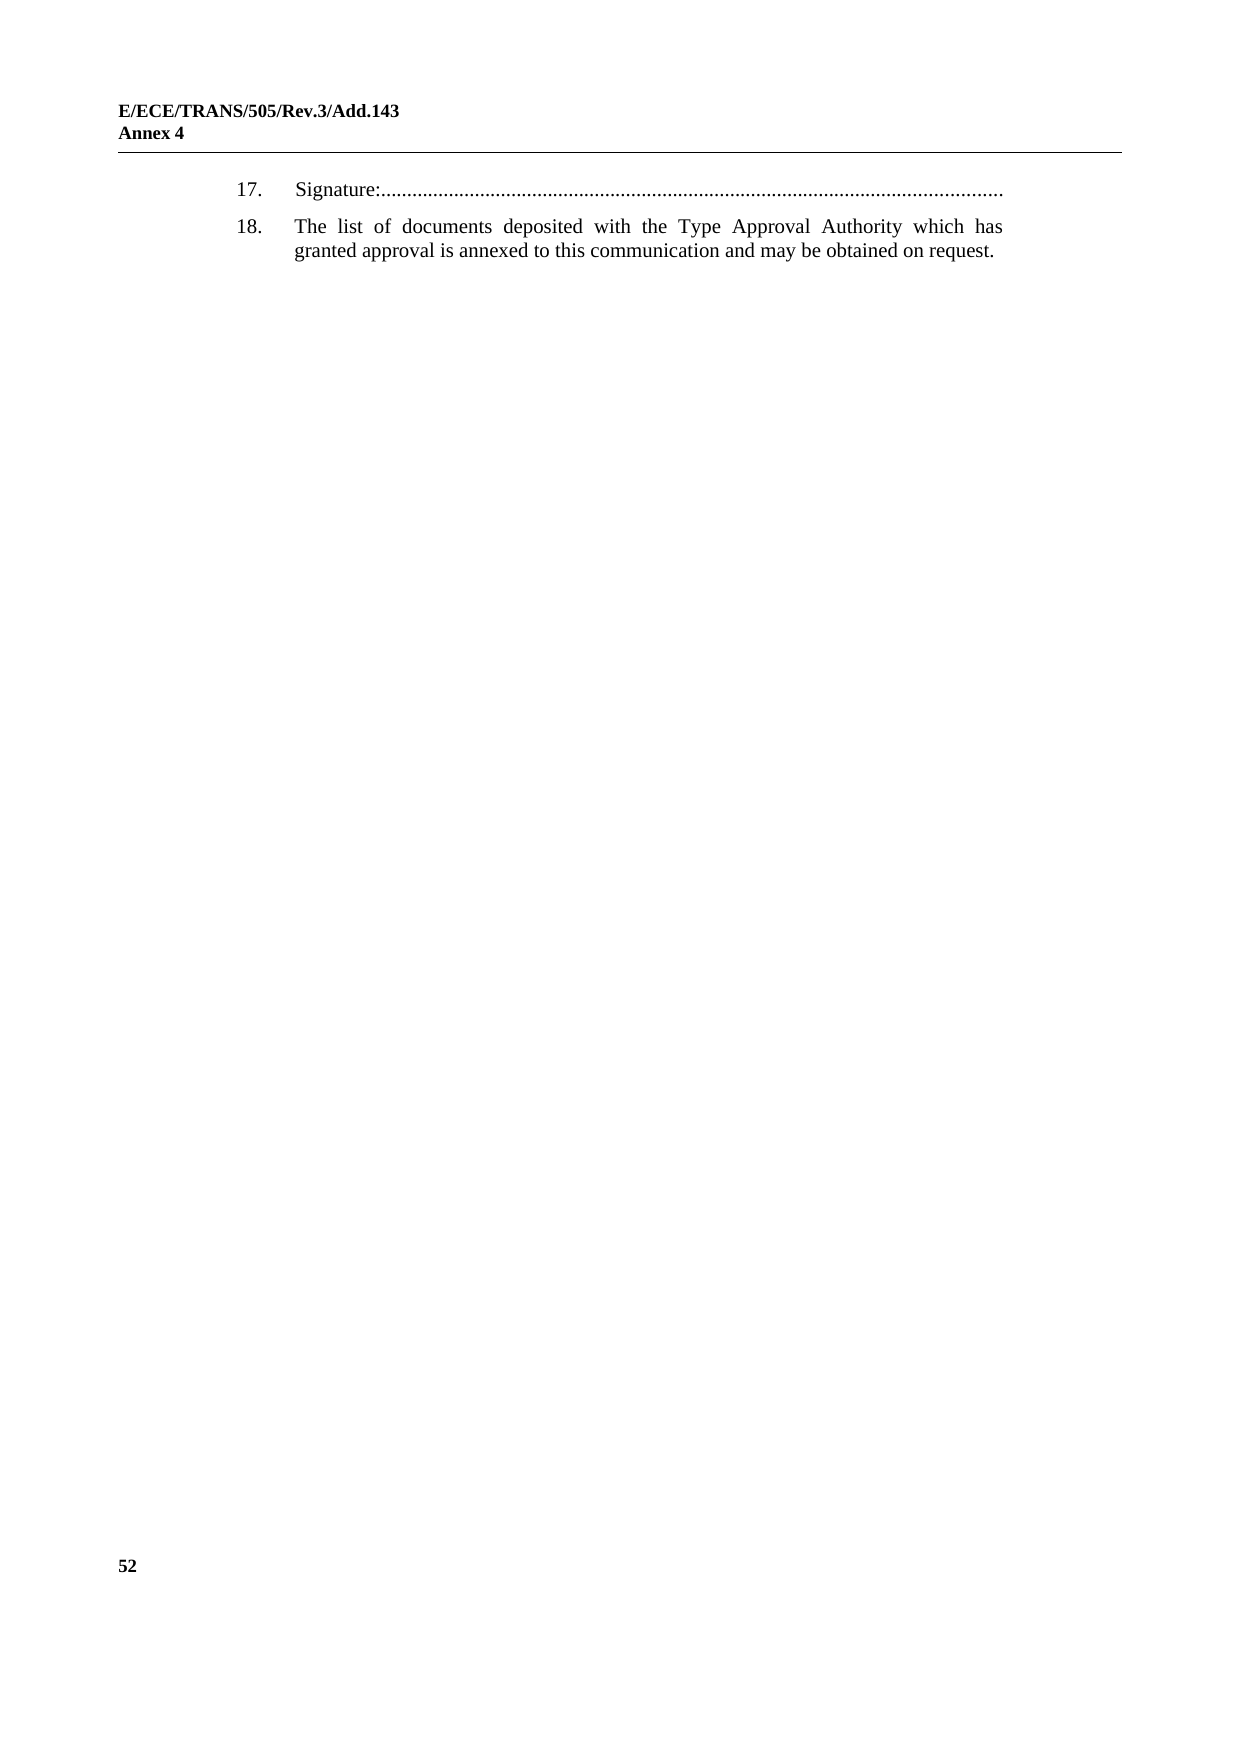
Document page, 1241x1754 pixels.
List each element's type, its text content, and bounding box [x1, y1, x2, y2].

text 17. Signature: [236, 177, 1004, 201]
text 18. The list of documents deposited with the Type Approval Authority which has granted approval is annexed to this communication and may be obtained on request. [236, 214, 1004, 262]
